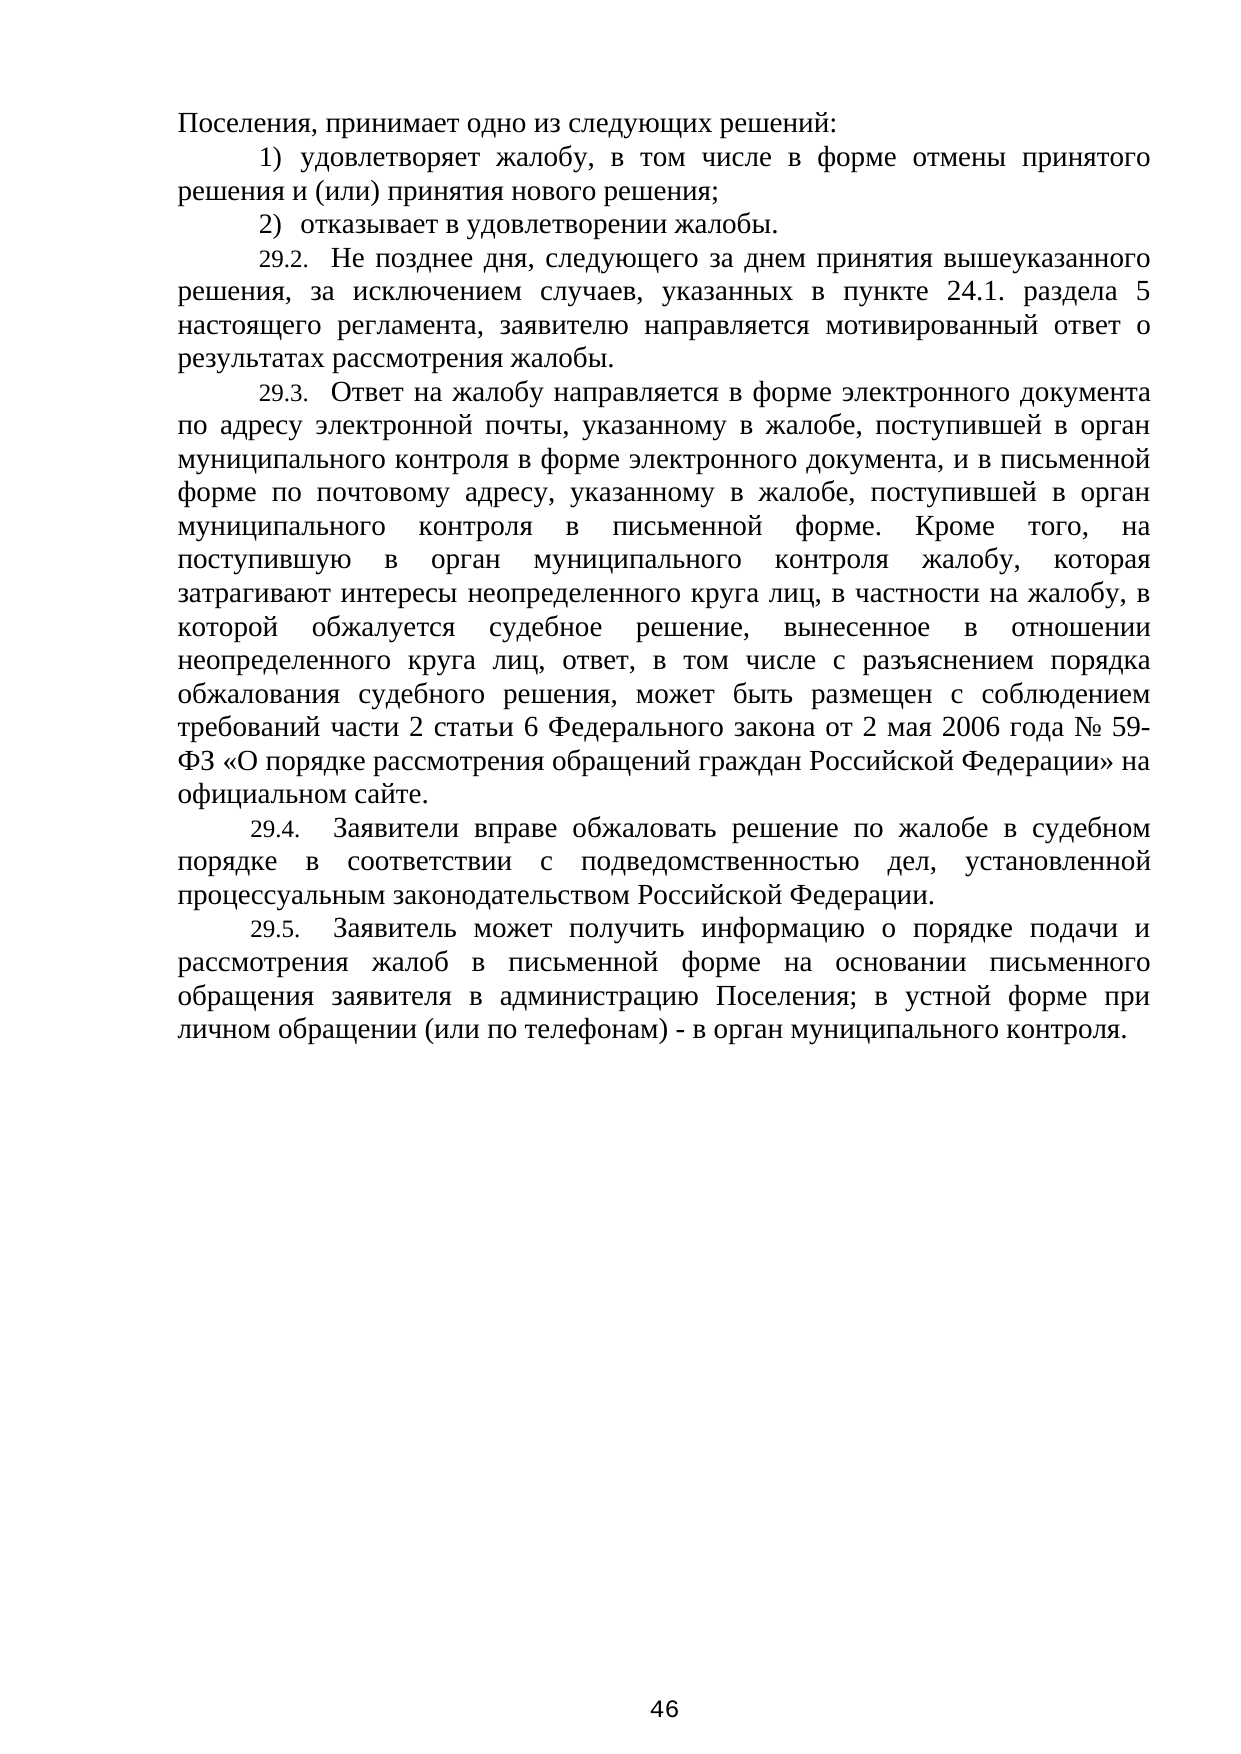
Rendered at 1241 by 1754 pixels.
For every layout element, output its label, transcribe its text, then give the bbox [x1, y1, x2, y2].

list Заявитель может получить информацию о порядке подачи и рассмотрения жалоб в письменной форме на основании письменного обращения заявителя в администрацию Поселения; в устной форме при личном обращении (или по телефонам) - в орган муниципального контроля. [177, 911, 1151, 1045]
list Ответ на жалобу направляется в форме электронного документа по адресу электронной почты, указанному в жалобе, поступившей в орган муниципального контроля в форме электронного документа, и в письменной форме по почтовому адресу, указанному в жалобе, поступившей в орган муниципального контроля в письменной форме. Кроме того, на поступившую в орган муниципального контроля жалобу, которая затрагивают интересы неопределенного круга лиц, в частности на жалобу, в которой обжалуется судебное решение, вынесенное в отношении неопределенного круга лиц, ответ, в том числе с разъяснением порядка обжалования судебного решения, может быть размещен с соблюдением требований части 2 статьи 6 Федерального закона от 2 мая 2006 года № 59-ФЗ «О порядке рассмотрения обращений граждан Российской Федерации» на официальном сайте. [177, 374, 1151, 810]
list отказывает в удовлетворении жалобы. [177, 206, 1151, 240]
list Не позднее дня, следующего за днем принятия вышеуказанного решения, за исключением случаев, указанных в пункте 24.1. раздела 5 настоящего регламента, заявителю направляется мотивированный ответ о результатах рассмотрения жалобы. [177, 240, 1151, 374]
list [177, 106, 1151, 139]
list удовлетворяет жалобу, в том числе в форме отмены принятого решения и (или) принятия нового решения; [177, 139, 1151, 206]
list Заявители вправе обжаловать решение по жалобе в судебном порядке в соответствии с подведомственностью дел, установленной процессуальным законодательством Российской Федерации. [177, 810, 1151, 911]
